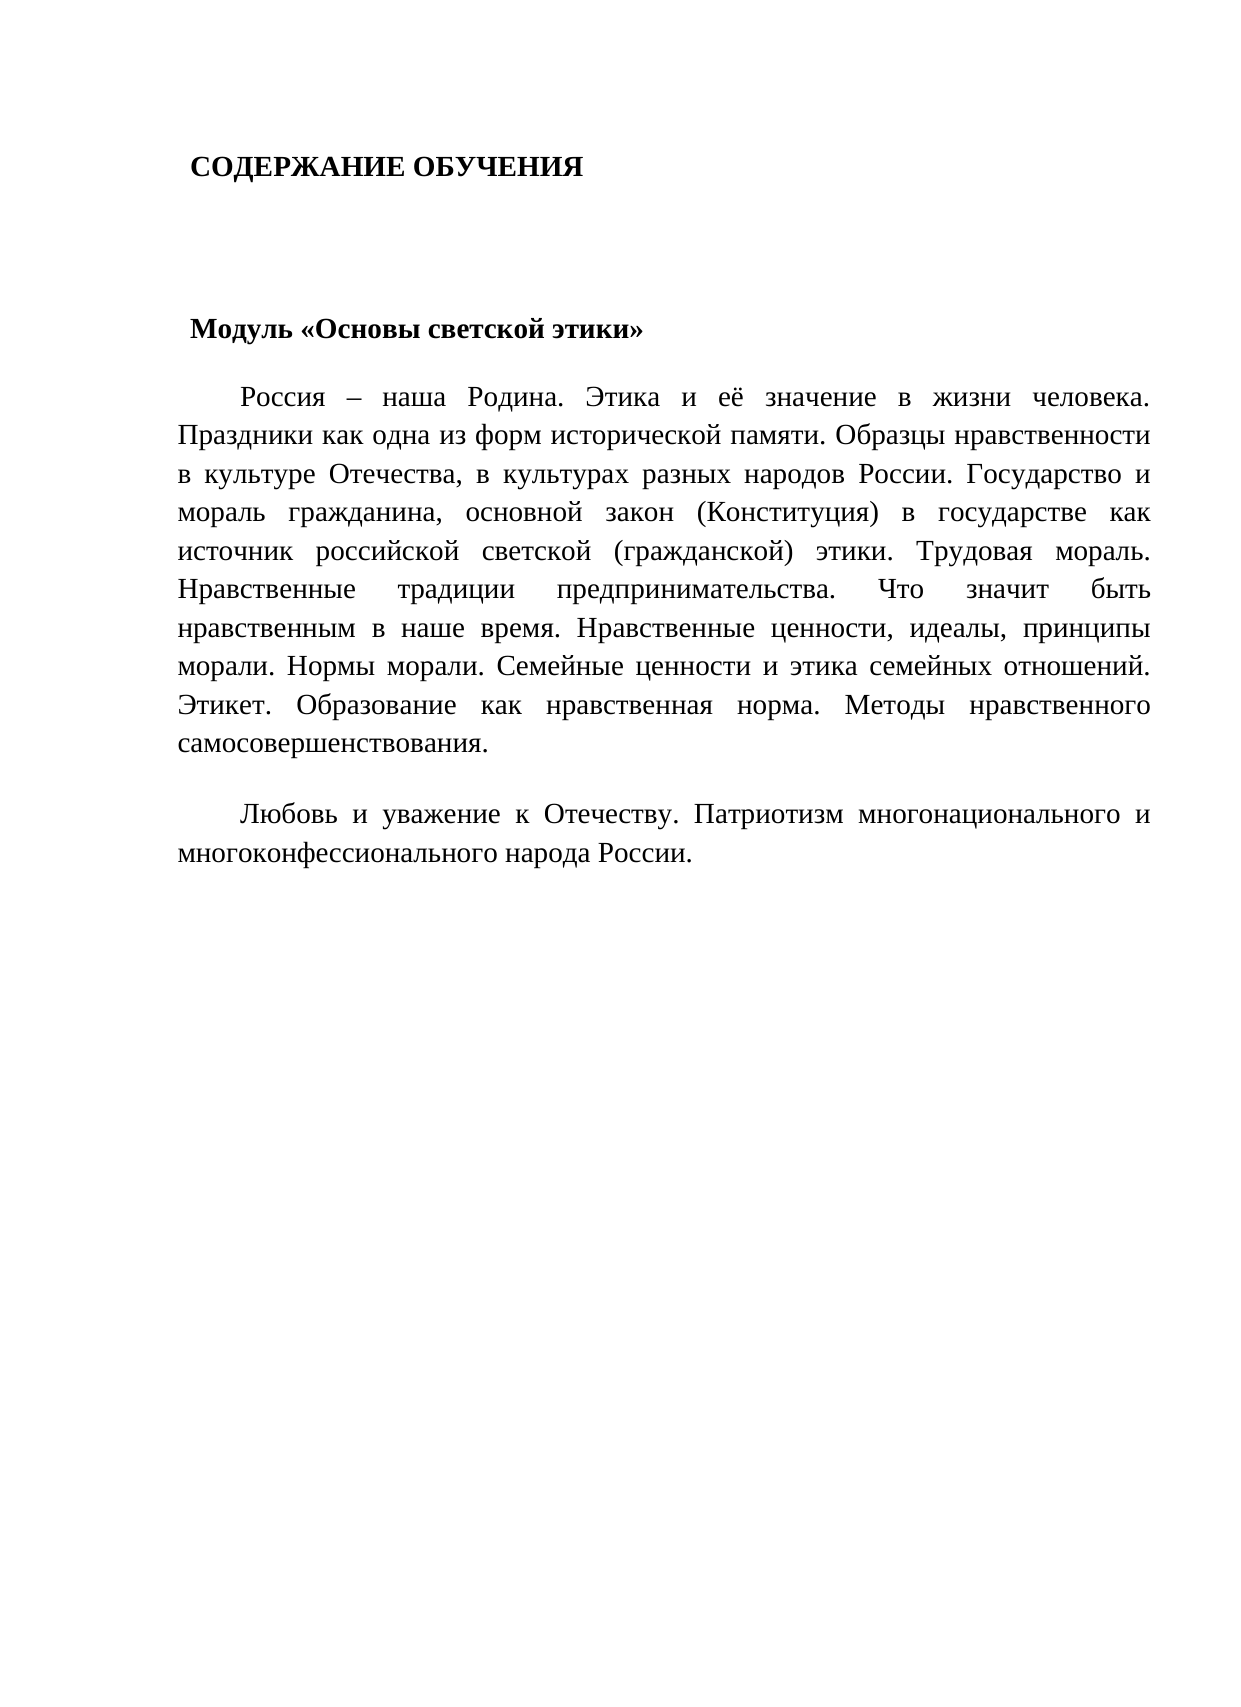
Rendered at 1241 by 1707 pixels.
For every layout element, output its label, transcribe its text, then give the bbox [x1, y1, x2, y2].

text Любовь и уважение к Отечеству. Патриотизм многонационального и многоконфессионального народа России. [177, 796, 1152, 868]
text Модуль «Основы светской этики» [190, 311, 1152, 344]
text Россия – наша Родина. Этика и её значение в жизни человека. Праздники как одна из форм исторической памяти. Образцы нравственности в культуре Отечества, в культурах разных народов России. Государство и мораль гражданина, основной закон (Конституция) в государстве как источник российской светской (гражданской) этики. Трудовая мораль. Нравственные традиции предпринимательства. Что значит быть нравственным в наше время. Нравственные ценности, идеалы, принципы морали. Нормы морали. Семейные ценности и этика семейных отношений. Этикет. Образование как нравственная норма. Методы нравственного самосовершенствования. [177, 379, 1152, 759]
text СОДЕРЖАНИЕ ОБУЧЕНИЯ [190, 149, 1152, 182]
